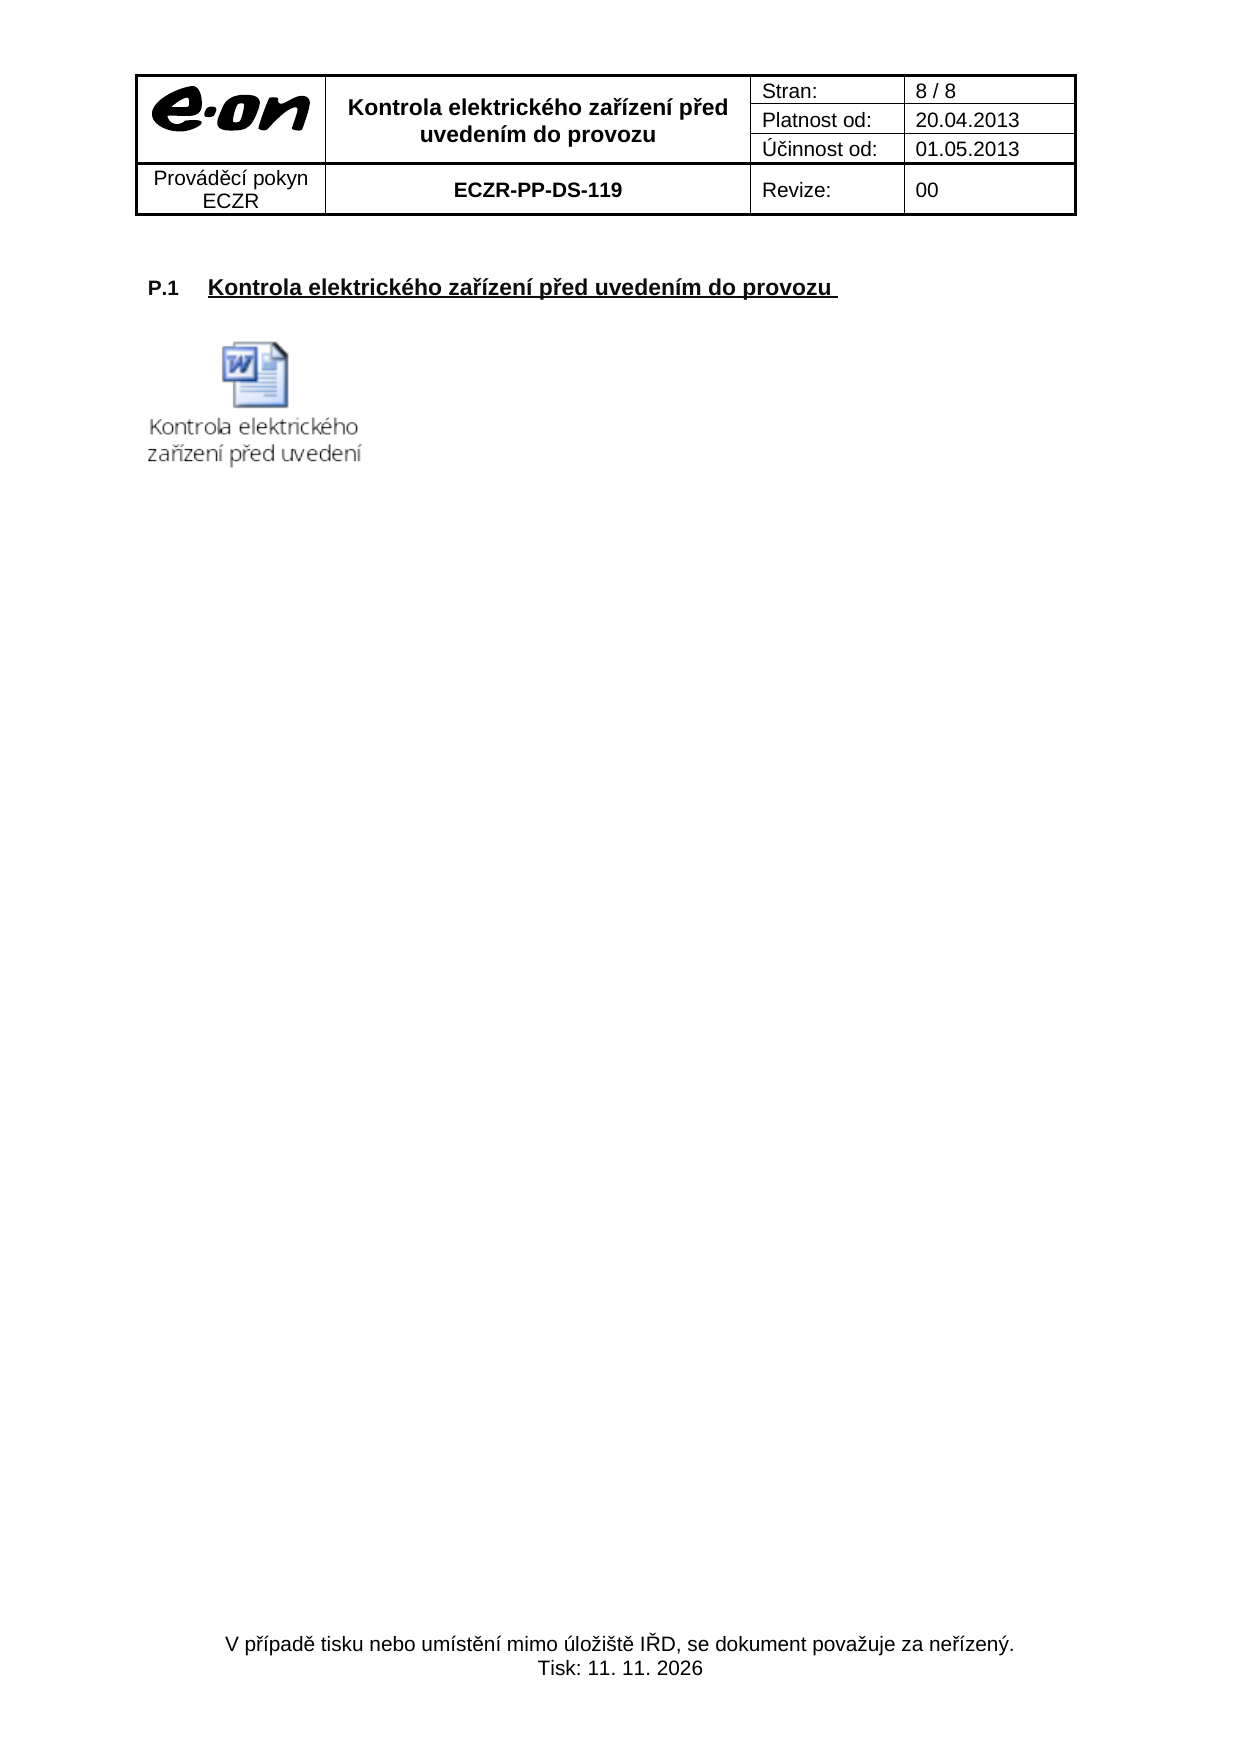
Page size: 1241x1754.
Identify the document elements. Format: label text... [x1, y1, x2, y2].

text Kontrola elektrického zařízení před uvedením do provozu [148, 274, 1092, 300]
